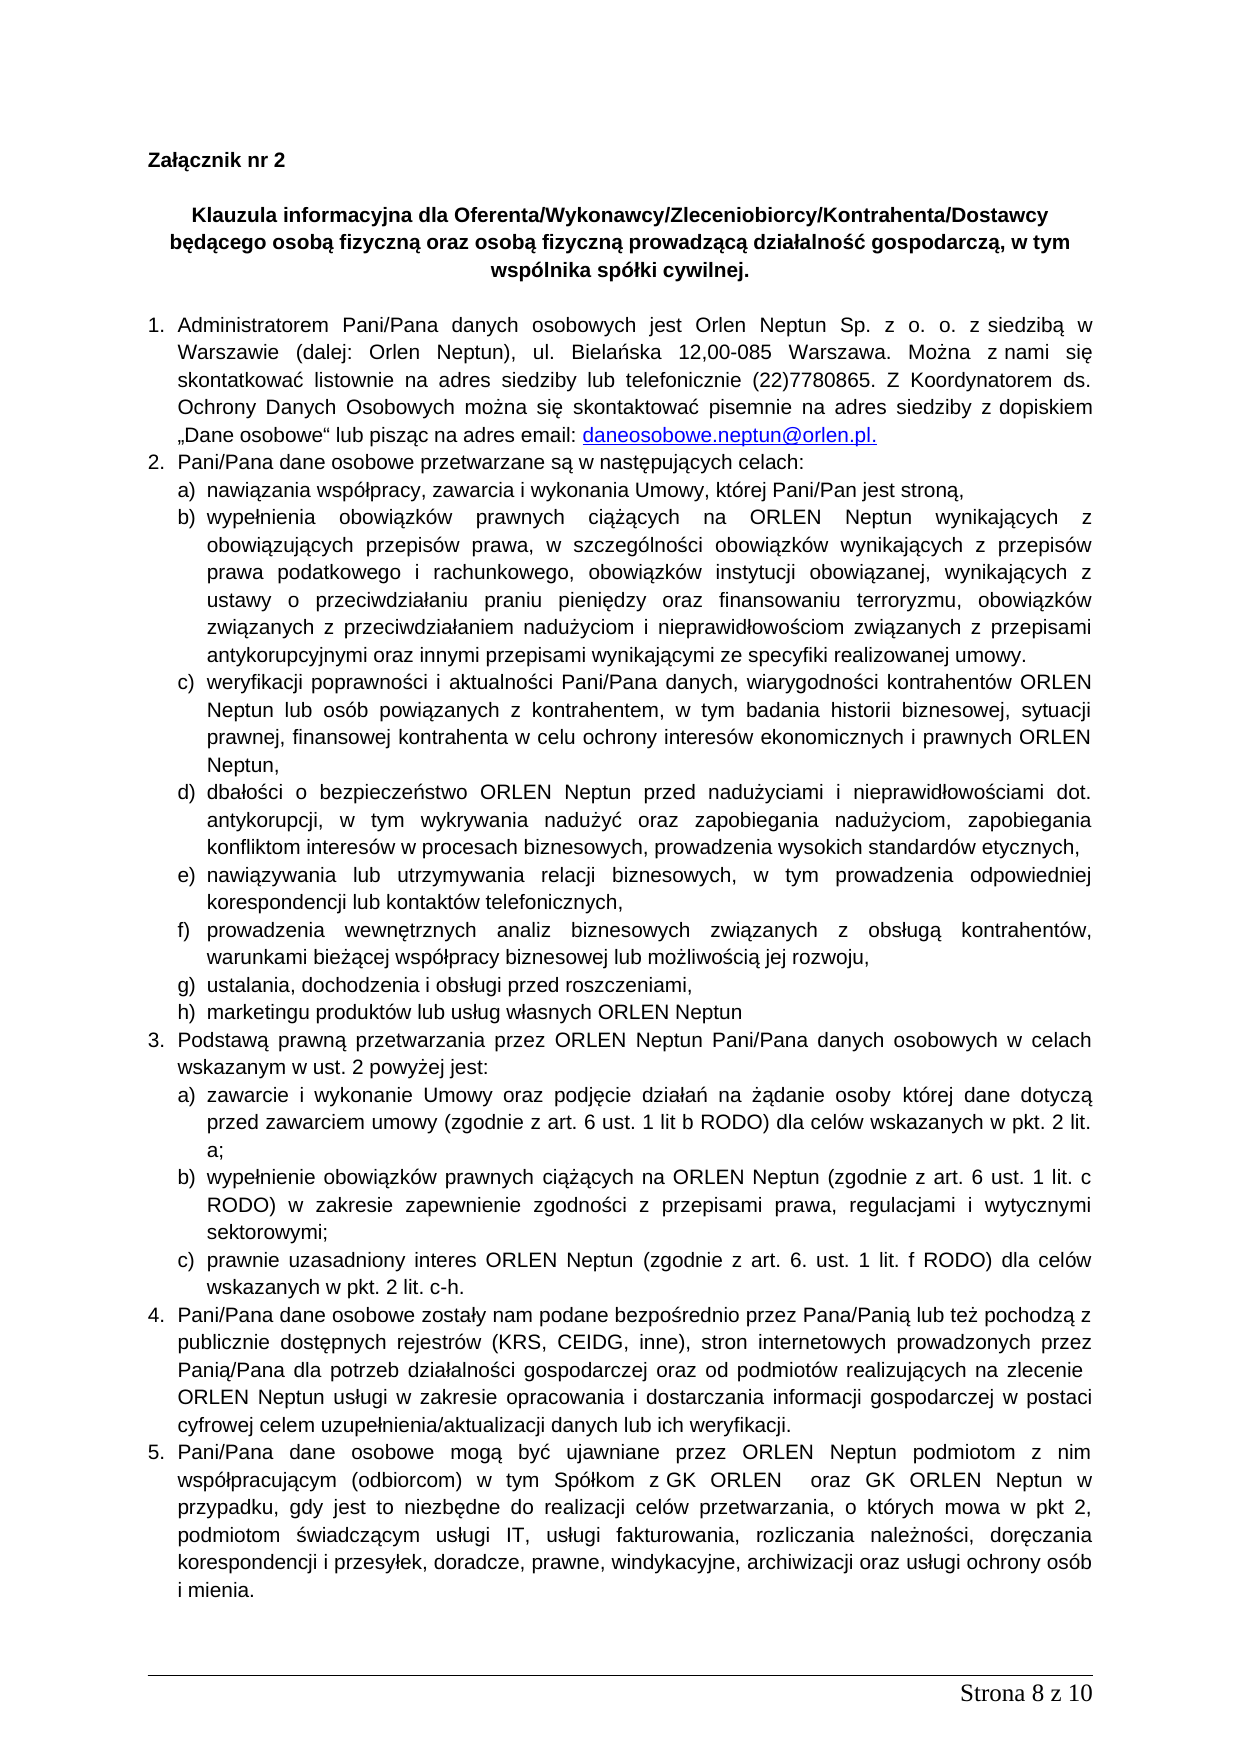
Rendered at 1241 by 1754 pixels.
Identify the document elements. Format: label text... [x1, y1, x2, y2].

list Podstawą prawną przetwarzania przez ORLEN Neptun Pani/Pana danych osobowych w celach wskazanym w ust. 2 powyżej jest: [148, 1028, 1093, 1079]
text Załącznik nr 2 [148, 148, 1093, 172]
list nawiązania współpracy, zawarcia i wykonania Umowy, której Pani/Pan jest stroną, [177, 478, 1093, 502]
list Pani/Pana dane osobowe zostały nam podane bezpośrednio przez Pana/Panią lub też pochodzą z publicznie dostępnych rejestrów (KRS, CEIDG, inne), stron internetowych prowadzonych przez Panią/Pana dla potrzeb działalności gospodarczej oraz od podmiotów realizujących na zlecenie ORLEN Neptun usługi w zakresie opracowania i dostarczania informacji gospodarczej w postaci cyfrowej celem uzupełnienia/aktualizacji danych lub ich weryfikacji. [148, 1303, 1093, 1437]
list nawiązywania lub utrzymywania relacji biznesowych, w tym prowadzenia odpowiedniej korespondencji lub kontaktów telefonicznych, [177, 863, 1093, 914]
list dbałości o bezpieczeństwo ORLEN Neptun przed nadużyciami i nieprawidłowościami dot. antykorupcji, w tym wykrywania nadużyć oraz zapobiegania nadużyciom, zapobiegania konfliktom interesów w procesach biznesowych, prowadzenia wysokich standardów etycznych, [177, 780, 1093, 859]
list wypełnienia obowiązków prawnych ciążących na ORLEN Neptun wynikających z obowiązujących przepisów prawa, w szczególności obowiązków wynikających z przepisów prawa podatkowego i rachunkowego, obowiązków instytucji obowiązanej, wynikających z ustawy o przeciwdziałaniu praniu pieniędzy oraz finansowaniu terroryzmu, obowiązków związanych z przeciwdziałaniem nadużyciom i nieprawidłowościom związanych z przepisami antykorupcyjnymi oraz innymi przepisami wynikającymi ze specyfiki realizowanej umowy. [177, 505, 1093, 667]
text Klauzula informacyjna dla Oferenta/Wykonawcy/Zleceniobiorcy/Kontrahenta/Dostawcy będącego osobą fizyczną oraz osobą fizyczną prowadzącą działalność gospodarczą, w tym wspólnika spółki cywilnej. [148, 203, 1093, 282]
list Administratorem Pani/Pana danych osobowych jest Orlen Neptun Sp. z o. o. z siedzibą w Warszawie (dalej: Orlen Neptun), ul. Bielańska 12,00-085 Warszawa. Można z nami się skontatkować listownie na adres siedziby lub telefonicznie (22)7780865. Z Koordynatorem ds. Ochrony Danych Osobowych można się skontaktować pisemnie na adres siedziby z dopiskiem „Dane osobowe“ lub pisząc na adres email: daneosobowe.neptun@orlen.pl. [148, 313, 1093, 447]
list weryfikacji poprawności i aktualności Pani/Pana danych, wiarygodności kontrahentów ORLEN Neptun lub osób powiązanych z kontrahentem, w tym badania historii biznesowej, sytuacji prawnej, finansowej kontrahenta w celu ochrony interesów ekonomicznych i prawnych ORLEN Neptun, [177, 670, 1093, 777]
list Pani/Pana dane osobowe mogą być ujawniane przez ORLEN Neptun podmiotom z nim współpracującym (odbiorcom) w tym Spółkom z GK ORLEN oraz GK ORLEN Neptun w przypadku, gdy jest to niezbędne do realizacji celów przetwarzania, o których mowa w pkt 2, podmiotom świadczącym usługi IT, usługi fakturowania, rozliczania należności, doręczania korespondencji i przesyłek, doradcze, prawne, windykacyjne, archiwizacji oraz usługi ochrony osób i mienia. [148, 1440, 1093, 1602]
list wypełnienie obowiązków prawnych ciążących na ORLEN Neptun (zgodnie z art. 6 ust. 1 lit. c RODO) w zakresie zapewnienie zgodności z przepisami prawa, regulacjami i wytycznymi sektorowymi; [177, 1165, 1093, 1244]
list marketingu produktów lub usług własnych ORLEN Neptun [177, 1000, 1093, 1024]
list ustalania, dochodzenia i obsługi przed roszczeniami, [177, 973, 1093, 997]
list Pani/Pana dane osobowe przetwarzane są w następujących celach: [148, 450, 1093, 474]
list prawnie uzasadniony interes ORLEN Neptun (zgodnie z art. 6. ust. 1 lit. f RODO) dla celów wskazanych w pkt. 2 lit. c-h. [177, 1248, 1093, 1299]
list zawarcie i wykonanie Umowy oraz podjęcie działań na żądanie osoby której dane dotyczą przed zawarciem umowy (zgodnie z art. 6 ust. 1 lit b RODO) dla celów wskazanych w pkt. 2 lit. a; [177, 1083, 1093, 1162]
list prowadzenia wewnętrznych analiz biznesowych związanych z obsługą kontrahentów, warunkami bieżącej współpracy biznesowej lub możliwością jej rozwoju, [177, 918, 1093, 969]
